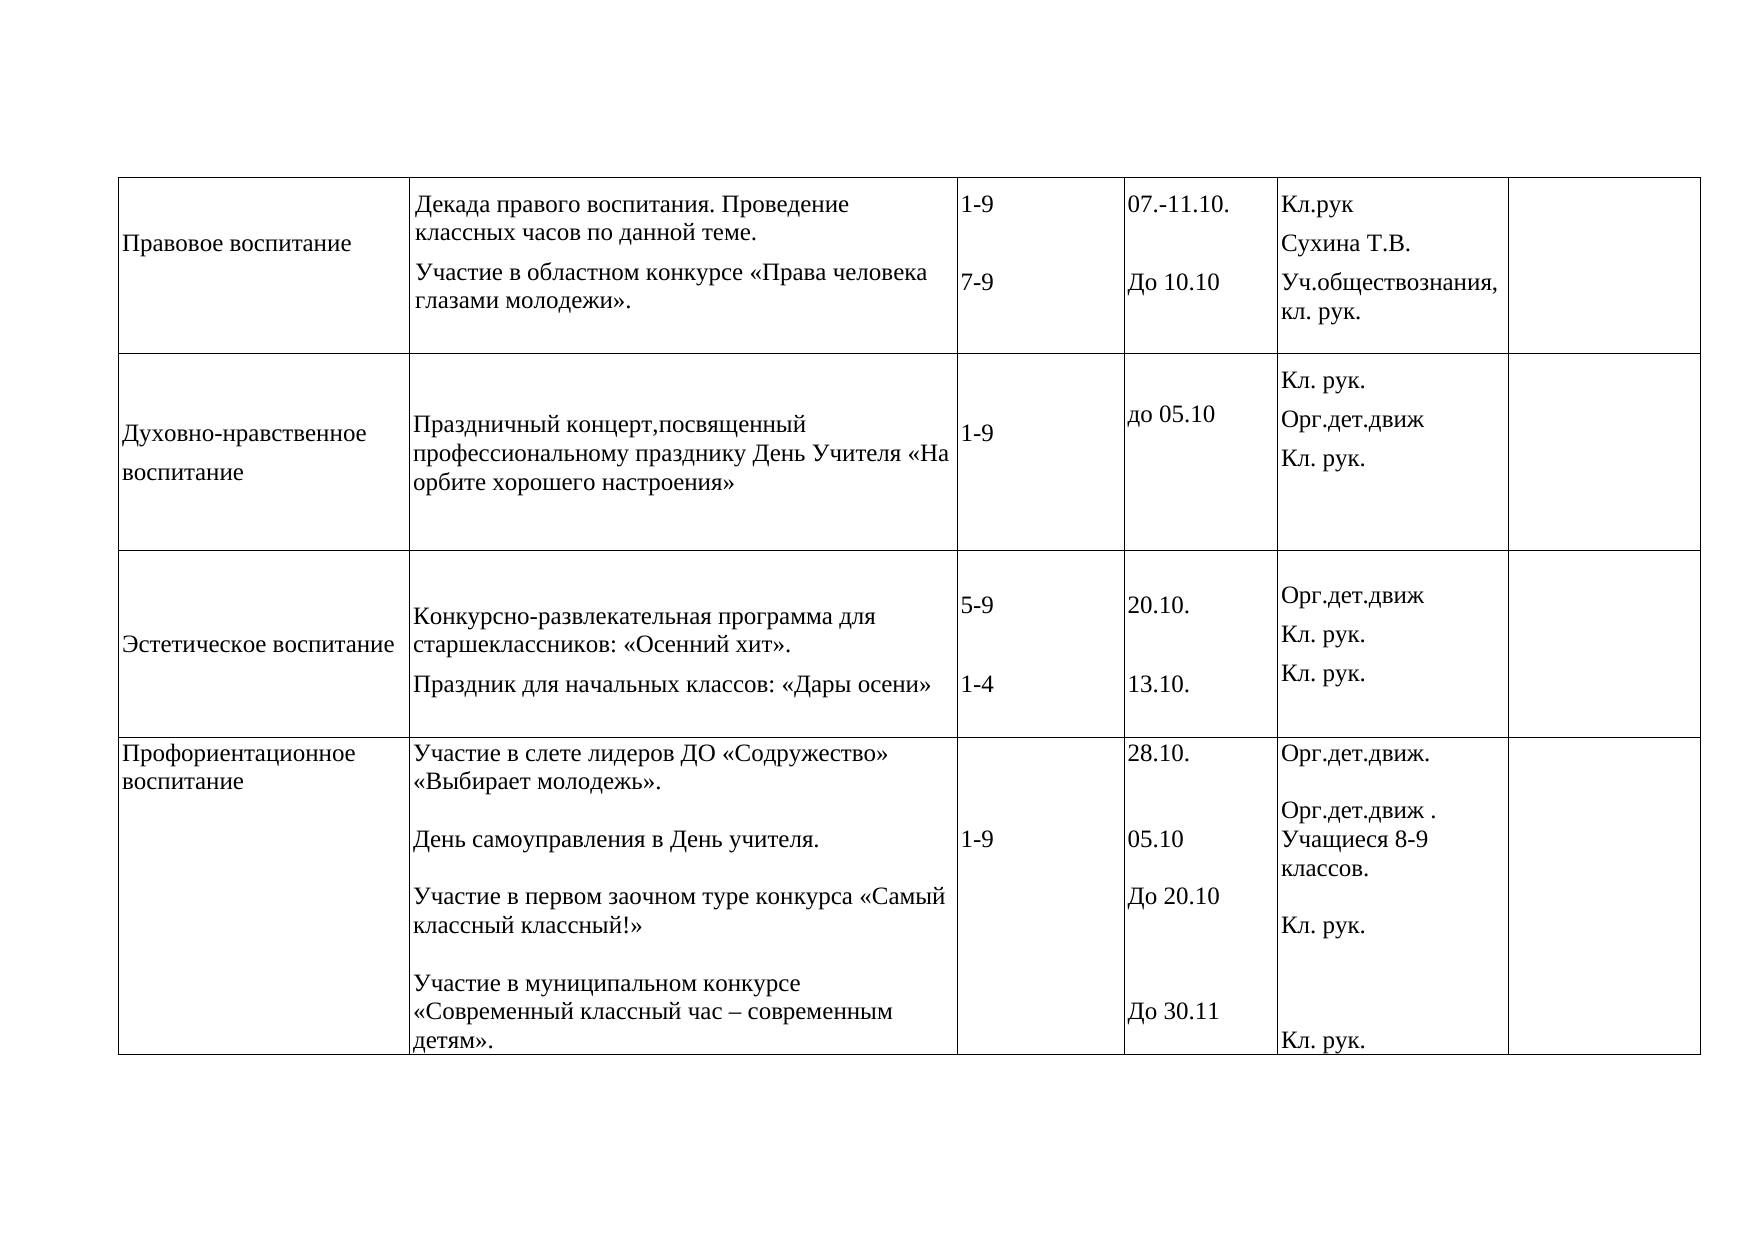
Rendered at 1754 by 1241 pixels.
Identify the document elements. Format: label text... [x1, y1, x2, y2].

table_cell 1-9 [958, 354, 1124, 550]
table_cell Конкурсно-развлекательная программа для старшеклассников: «Осенний хит». Праздник для начальных классов: «Дары осени» [410, 551, 957, 737]
table_cell [1509, 551, 1700, 737]
table_cell [1509, 738, 1700, 1054]
table_cell Орг.дет.движ Кл. рук. Кл. рук. [1278, 551, 1508, 737]
table_cell Эстетическое воспитание [119, 551, 409, 737]
table_cell Участие в слете лидеров ДО «Содружество» «Выбирает молодежь». День самоуправления в День учителя. Участие в первом заочном туре конкурса «Самый классный классный!» Участие в муниципальном конкурсе «Современный классный час – современным детям». [410, 738, 957, 1054]
table_cell до 05.10 [1125, 354, 1277, 550]
table_cell Кл. рук. Орг.дет.движ Кл. рук. [1278, 354, 1508, 550]
table_cell [1509, 354, 1700, 550]
table_cell [1509, 178, 1700, 353]
table_cell 28.10. 05.10 До 20.10 До 30.11 [1125, 738, 1277, 1054]
table_cell 20.10. 13.10. [1125, 551, 1277, 737]
table_cell Духовно-нравственное воспитание [119, 354, 409, 550]
table_cell Кл.рук Сухина Т.В. Уч.обществознания, кл. рук. [1278, 178, 1508, 353]
table_cell 5-9 1-4 [958, 551, 1124, 737]
table_cell Профориентационное воспитание [119, 738, 409, 1054]
table_cell Правовое воспитание [119, 178, 409, 353]
table_cell Праздничный концерт,посвященный профессиональному празднику День Учителя «На орбите хорошего настроения» [410, 354, 957, 550]
table_cell Декада правого воспитания. Проведение классных часов по данной теме. Участие в областном конкурсе «Права человека глазами молодежи». [410, 178, 957, 353]
table_cell 1-9 [958, 738, 1124, 1054]
table_cell 07.-11.10. До 10.10 [1125, 178, 1277, 353]
table_cell 1-9 7-9 [958, 178, 1124, 353]
table_cell Орг.дет.движ. Орг.дет.движ . Учащиеся 8-9 классов. Кл. рук. Кл. рук. [1278, 738, 1508, 1054]
